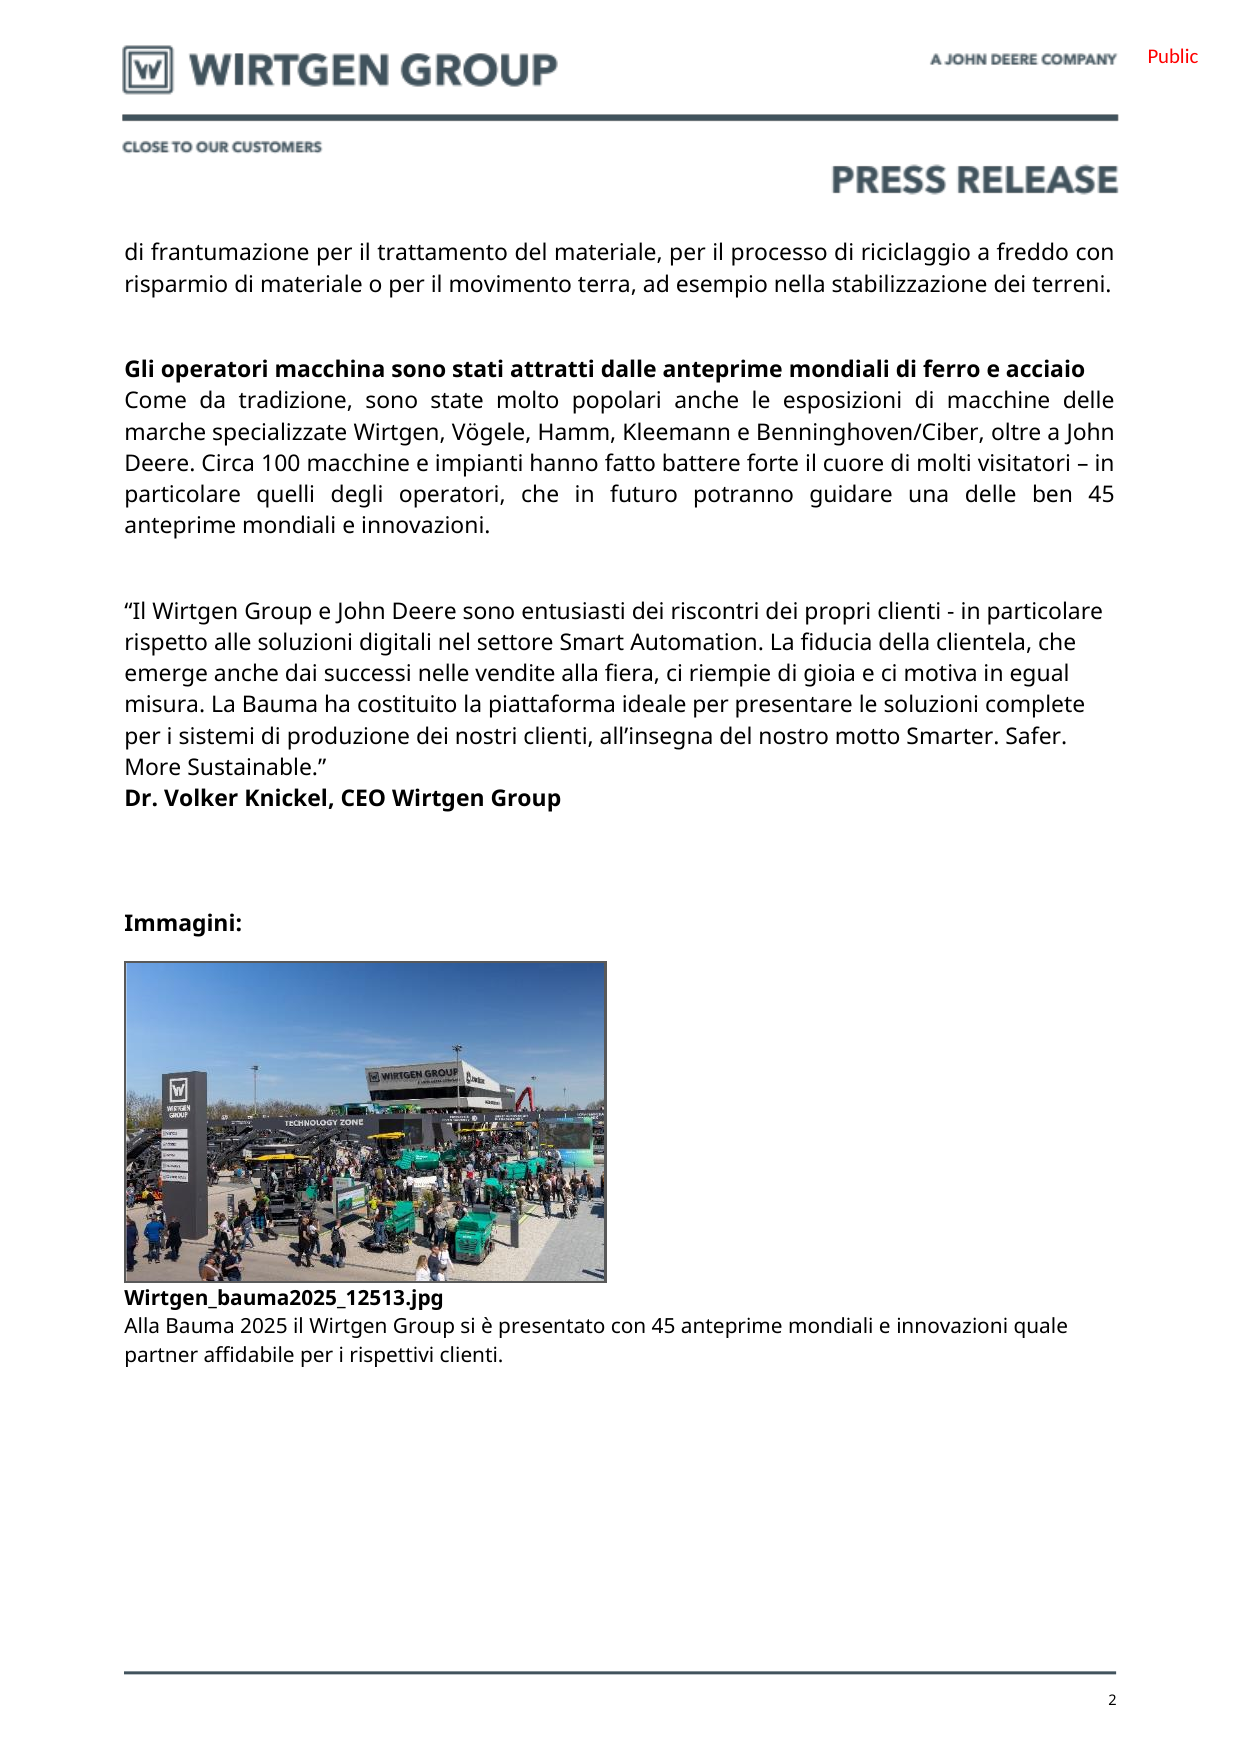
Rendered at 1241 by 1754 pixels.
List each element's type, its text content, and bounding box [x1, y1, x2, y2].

text Alla Bauma 2025 il Wirtgen Group si è presentato con 45 anteprime mondiali e innovazioni quale partner affidabile per i rispettivi clienti. [124, 1311, 1116, 1368]
text Gli operatori macchina sono stati attratti dalle anteprime mondiali di ferro e acciaio [124, 353, 1116, 384]
text Dr. Volker Knickel, CEO Wirtgen Group [124, 782, 1116, 813]
text Come da tradizione, sono state molto popolari anche le esposizioni di macchine delle marche specializzate Wirtgen, Vögele, Hamm, Kleemann e Benninghoven/Ciber, oltre a John Deere. Circa 100 macchine e impianti hanno fatto battere forte il cuore di molti visitatori – in particolare quelli degli operatori, che in futuro potranno guidare una delle ben 45 anteprime mondiali e innovazioni. [124, 384, 1116, 540]
picture [126, 963, 604, 1281]
text “Il Wirtgen Group e John Deere sono entusiasti dei riscontri dei propri clienti - in particolare rispetto alle soluzioni digitali nel settore Smart Automation. La fiducia della clientela, che emerge anche dai successi nelle vendite alla fiera, ci riempie di gioia e ci motiva in egual misura. La Bauma ha costituito la piattaforma ideale per presentare le soluzioni complete per i sistemi di produzione dei nostri clienti, all’insegna del nostro motto Smarter. Safer. More Sustainable.” [124, 594, 1116, 782]
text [124, 236, 1116, 299]
text Immagini: [124, 907, 1116, 938]
